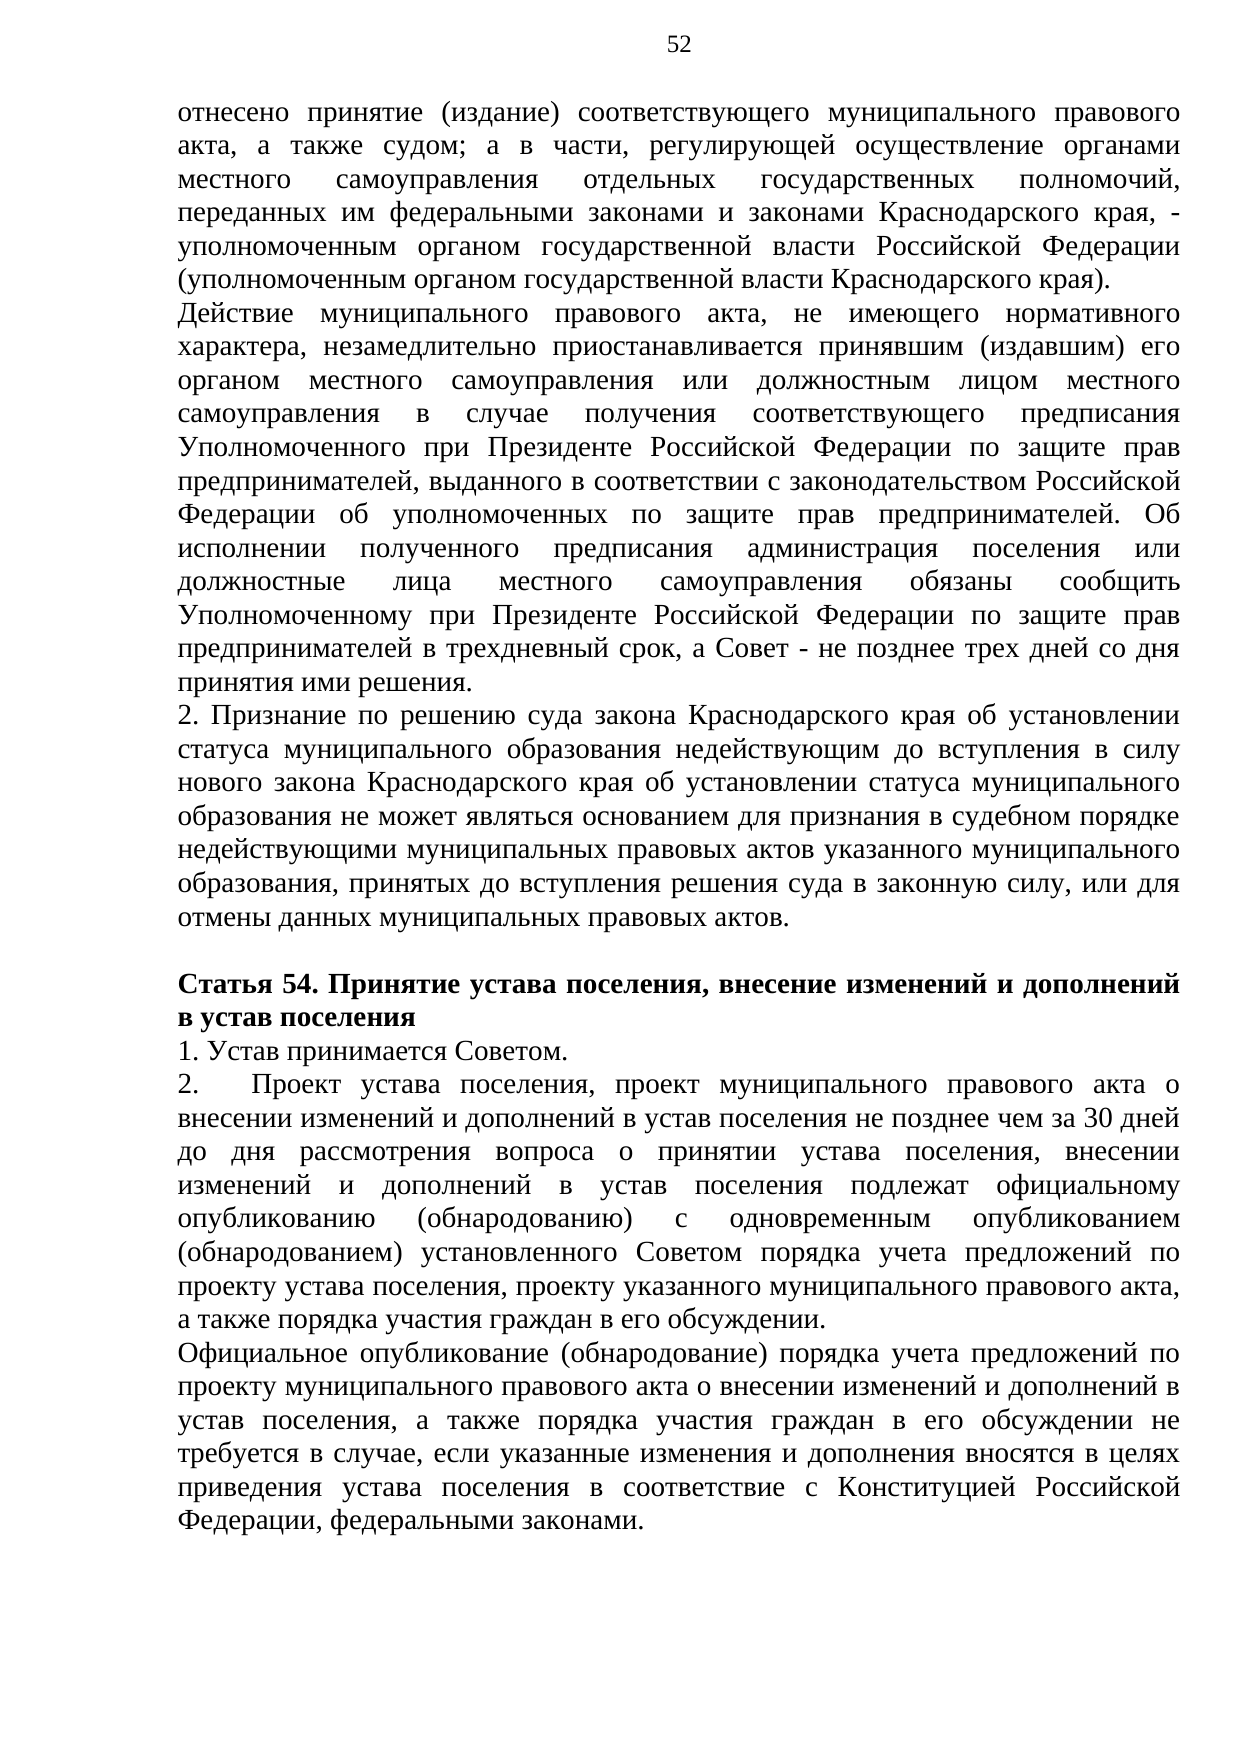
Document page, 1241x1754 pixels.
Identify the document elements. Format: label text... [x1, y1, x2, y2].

text Действие муниципального правового акта, не имеющего нормативного характера, незамедлительно приостанавливается принявшим (издавшим) его органом местного самоуправления или должностным лицом местного самоуправления в случае получения соответствующего предписания Уполномоченного при Президенте Российской Федерации по защите прав предпринимателей, выданного в соответствии с законодательством Российской Федерации об уполномоченных по защите прав предпринимателей. Об исполнении полученного предписания администрация поселения или должностные лица местного самоуправления обязаны сообщить Уполномоченному при Президенте Российской Федерации по защите прав предпринимателей в трехдневный срок, а Совет - не позднее трех дней со дня принятия ими решения. [177, 295, 1181, 697]
text 2. Проект устава поселения, проект муниципального правового акта о внесении изменений и дополнений в устав поселения не позднее чем за 30 дней до дня рассмотрения вопроса о принятии устава поселения, внесении изменений и дополнений в устав поселения подлежат официальному опубликованию (обнародованию) с одновременным опубликованием (обнародованием) установленного Советом порядка учета предложений по проекту устава поселения, проекту указанного муниципального правового акта, а также порядка участия граждан в его обсуждении. [177, 1066, 1181, 1335]
text Официальное опубликование (обнародование) порядка учета предложений по проекту муниципального правового акта о внесении изменений и дополнений в устав поселения, а также порядка участия граждан в его обсуждении не требуется в случае, если указанные изменения и дополнения вносятся в целях приведения устава поселения в соответствие с Конституцией Российской Федерации, федеральными законами. [177, 1335, 1181, 1536]
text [177, 94, 1181, 295]
text 2. Признание по решению суда закона Краснодарского края об установлении статуса муниципального образования недействующим до вступления в силу нового закона Краснодарского края об установлении статуса муниципального образования не может являться основанием для признания в судебном порядке недействующими муниципальных правовых актов указанного муниципального образования, принятых до вступления решения суда в законную силу, или для отмены данных муниципальных правовых актов. [177, 697, 1181, 932]
text Статья 54. Принятие устава поселения, внесение изменений и дополнений в устав поселения [177, 966, 1181, 1033]
text 1. Устав принимается Советом. [177, 1033, 1181, 1066]
